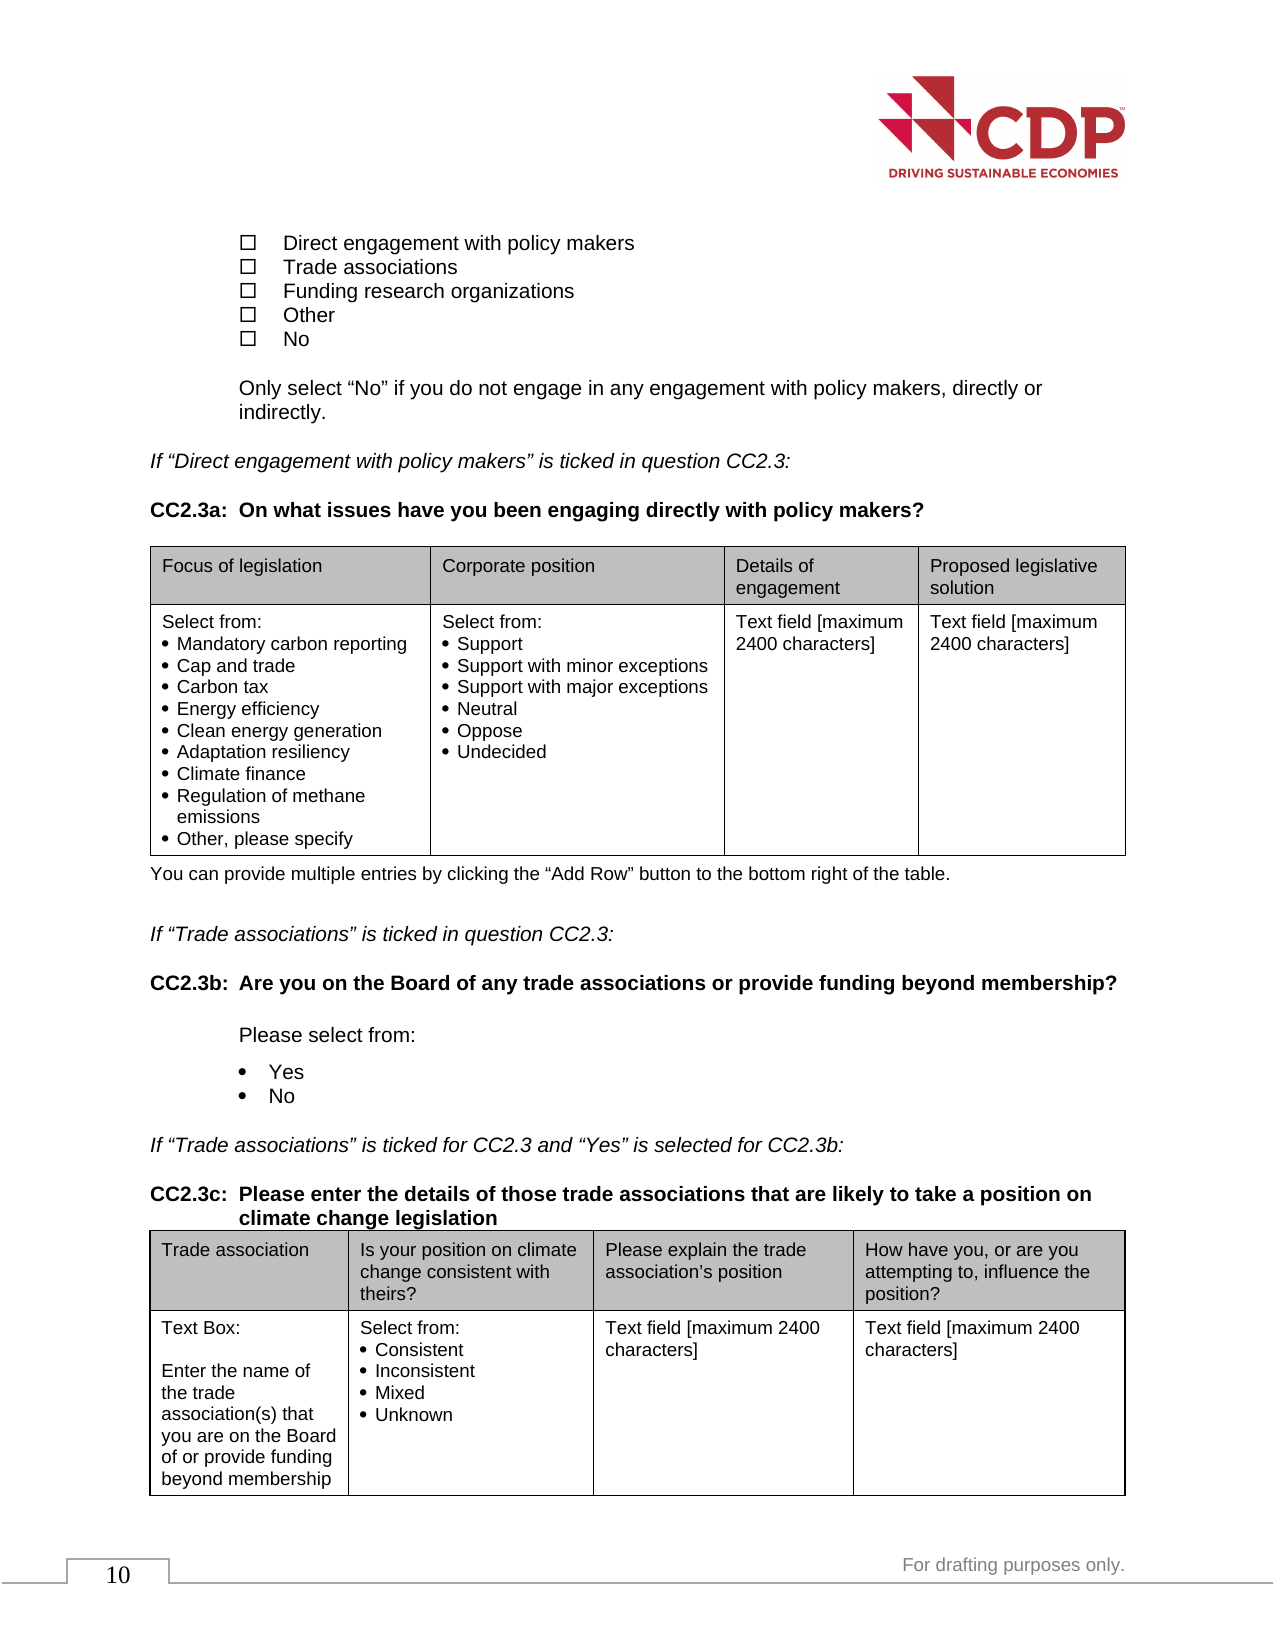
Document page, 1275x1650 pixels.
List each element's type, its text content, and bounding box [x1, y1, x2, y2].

table_cell Select from: Mandatory carbon reporting Cap and trade Carbon tax Energy efficiency Clean energy generation Adaptation resiliency Climate finance Regulation of methane emissions Other, please specify [151, 605, 430, 855]
table_cell Text field [maximum 2400 characters] [594, 1311, 853, 1495]
text Please select from: [150, 1023, 1125, 1047]
list Yes [239, 1060, 1125, 1084]
table_header Proposed legislative solution [919, 547, 1125, 604]
table_cell Text field [maximum 2400 characters] [854, 1311, 1124, 1495]
subtitle Only select “No” if you do not engage in any engagement with policy makers, directly or indirectly. [239, 376, 1125, 424]
table_header Is your position on climate change consistent with theirs? [349, 1231, 593, 1310]
table_cell Select from: Consistent Inconsistent Mixed Unknown [349, 1311, 593, 1495]
list No [239, 1084, 1125, 1108]
subtitle CC2.3b: Are you on the Board of any trade associations or provide funding beyond membership? [150, 971, 1125, 994]
table_cell Text field [maximum 2400 characters] [919, 605, 1125, 855]
table_cell Text Box: Enter the name of the trade association(s) that you are on the Board of or provide funding beyond membership [151, 1311, 348, 1495]
subtitle You can provide multiple entries by clicking the “Add Row” button to the bottom right of the table. [150, 863, 1125, 884]
table_cell Select from: Support Support with minor exceptions Support with major exceptions Neutral Oppose Undecided [431, 605, 724, 855]
list Trade associations [239, 255, 1125, 279]
table_header Details of engagement [725, 547, 918, 604]
subtitle CC2.3c: Please enter the details of those trade associations that are likely to take a position on climate change legislation [150, 1182, 1125, 1230]
table_cell Text field [maximum 2400 characters] [725, 605, 918, 855]
subtitle If “Direct engagement with policy makers” is ticked in question CC2.3: [150, 449, 1125, 473]
subtitle CC2.3a: On what issues have you been engaging directly with policy makers? [150, 498, 1125, 522]
table_header Please explain the trade association’s position [594, 1231, 853, 1310]
subtitle If “Trade associations” is ticked for CC2.3 and “Yes” is selected for CC2.3b: [150, 1133, 1125, 1157]
list Direct engagement with policy makers [239, 231, 1125, 255]
table_header Corporate position [431, 547, 724, 604]
table_header Focus of legislation [151, 547, 430, 604]
picture [876, 75, 1125, 182]
list No [239, 327, 1125, 351]
table_header Trade association [151, 1231, 348, 1310]
list Funding research organizations [239, 279, 1125, 303]
table_header How have you, or are you attempting to, influence the position? [854, 1231, 1124, 1310]
subtitle If “Trade associations” is ticked in question CC2.3: [150, 922, 1125, 946]
list Other [239, 303, 1125, 327]
